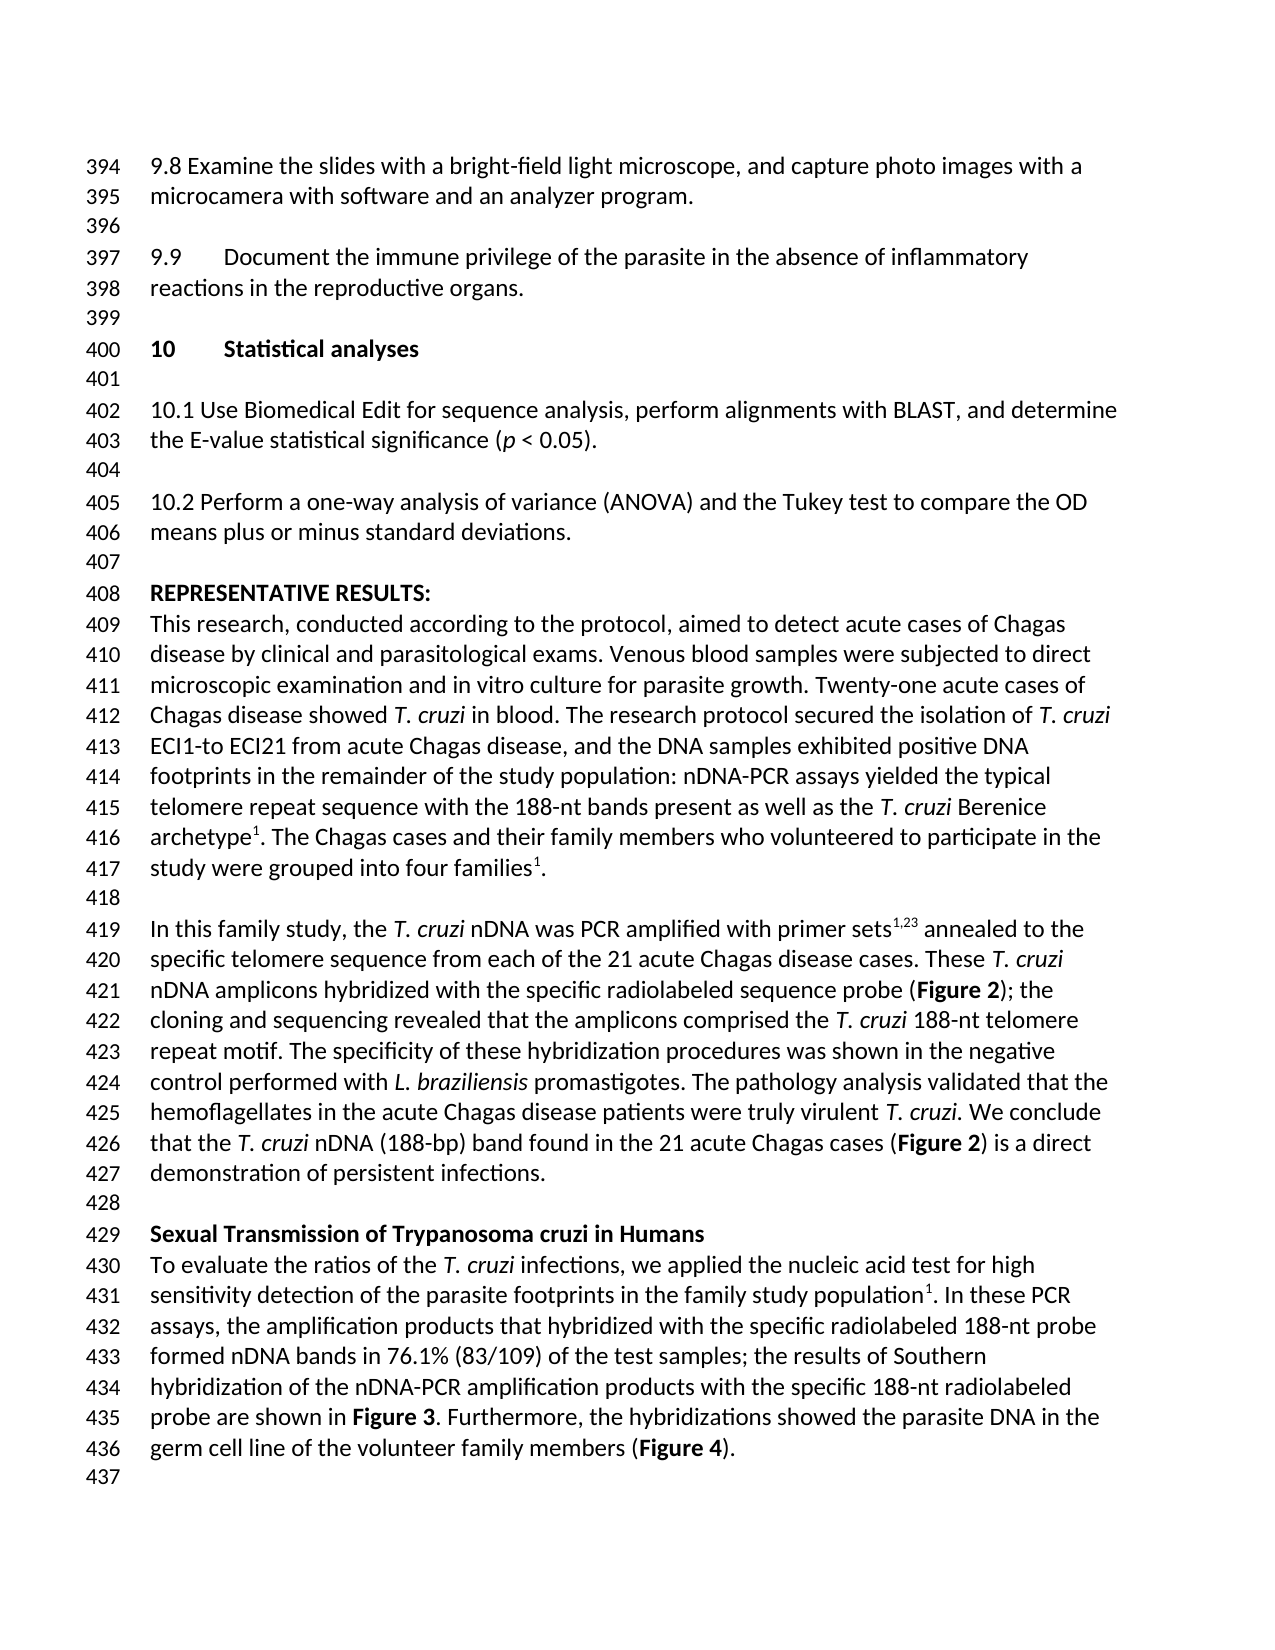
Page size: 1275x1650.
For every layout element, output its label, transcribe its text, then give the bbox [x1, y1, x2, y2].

text REPRESENTATIVE RESULTS: [150, 577, 1125, 608]
text Sexual Transmission of Trypanosoma cruzi in Humans [150, 1218, 1125, 1249]
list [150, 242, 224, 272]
text 10.2 Perform a one-way analysis of variance (ANOVA) and the Tukey test to compare the OD means plus or minus standard deviations. [150, 486, 1125, 547]
text This research, conducted according to the protocol, aimed to detect acute cases of Chagas disease by clinical and parasitological exams. Venous blood samples were subjected to direct microscopic examination and in vitro culture for parasite growth. Twenty-one acute cases of Chagas disease showed T. cruzi in blood. The research protocol secured the isolation of T. cruzi ECI1-to ECI21 from acute Chagas disease, and the DNA samples exhibited positive DNA footprints in the remainder of the study population: nDNA-PCR assays yielded the typical telomere repeat sequence with the 188-nt bands present as well as the T. cruzi Berenice archetype1. The Chagas cases and their family members who volunteered to participate in the study were grouped into four families1. [150, 608, 1125, 882]
list Document the immune privilege of the parasite in the absence of inflammatory reactions in the reproductive organs. [525, 242, 1125, 303]
text 10.1 Use Biomedical Edit for sequence analysis, perform alignments with BLAST, and determine the E-value statistical significance (p < 0.05). [150, 394, 1125, 455]
list Statistical analyses [150, 333, 1125, 364]
text To evaluate the ratios of the T. cruzi infections, we applied the nucleic acid test for high sensitivity detection of the parasite footprints in the family study population1. In these PCR assays, the amplification products that hybridized with the specific radiolabeled 188-nt probe formed nDNA bands in 76.1% (83/109) of the test samples; the results of Southern hybridization of the nDNA-PCR amplification products with the specific 188-nt radiolabeled probe are shown in Figure 3. Furthermore, the hybridizations showed the parasite DNA in the germ cell line of the volunteer family members (Figure 4). [150, 1249, 1125, 1462]
text 9.8 Examine the slides with a bright-field light microscope, and capture photo images with a microcamera with software and an analyzer program. [694, 150, 1125, 211]
text In this family study, the T. cruzi nDNA was PCR amplified with primer sets1,23 annealed to the specific telomere sequence from each of the 21 acute Chagas disease cases. These T. cruzi nDNA amplicons hybridized with the specific radiolabeled sequence probe (Figure 2); the cloning and sequencing revealed that the amplicons comprised the T. cruzi 188-nt telomere repeat motif. The specificity of these hybridization procedures was shown in the negative control performed with L. braziliensis promastigotes. The pathology analysis validated that the hemoflagellates in the acute Chagas disease patients were truly virulent T. cruzi. We conclude that the T. cruzi nDNA (188-bp) band found in the 21 acute Chagas cases (Figure 2) is a direct demonstration of persistent infections. [150, 913, 1125, 1188]
